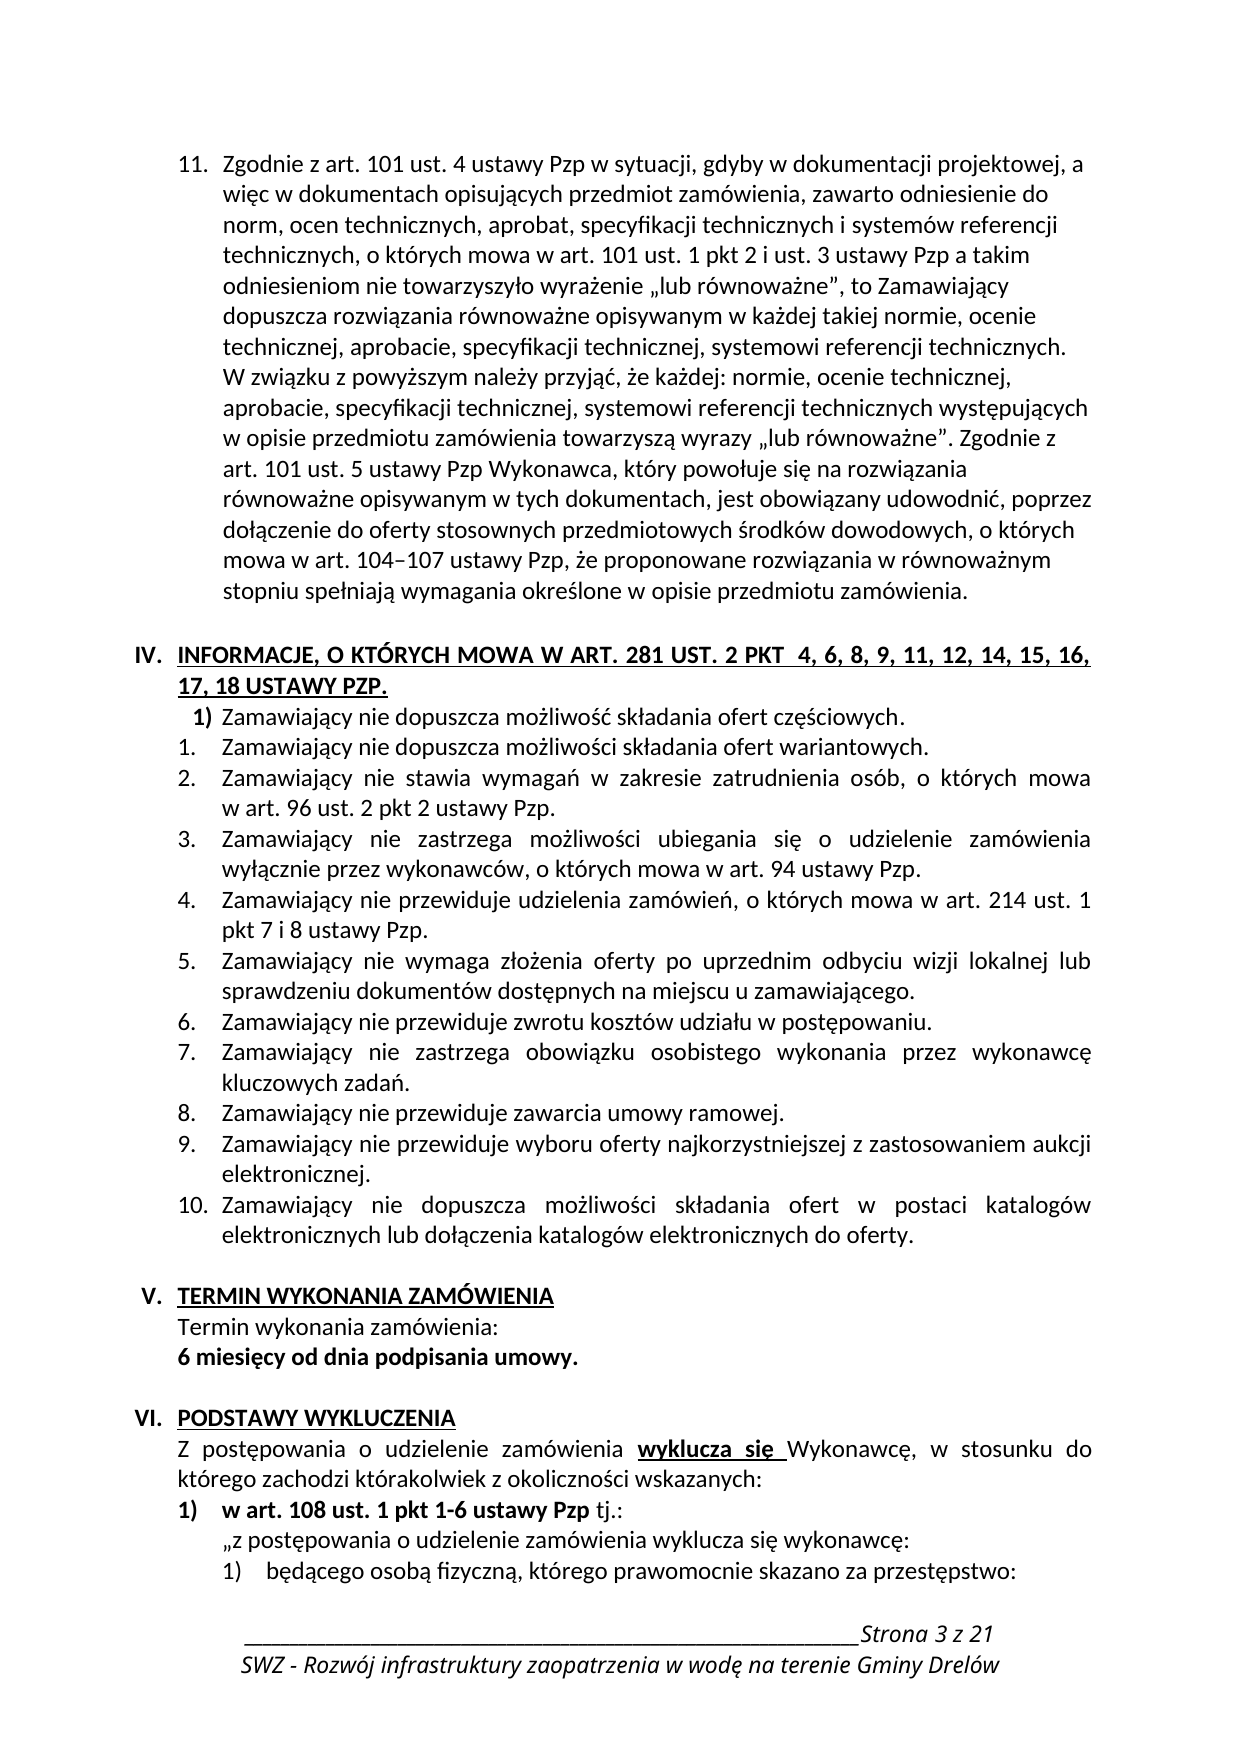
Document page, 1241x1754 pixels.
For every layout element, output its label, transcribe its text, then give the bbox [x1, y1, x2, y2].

text Termin wykonania zamówienia: [177, 1311, 1092, 1342]
list Zamawiający nie stawia wymagań w zakresie zatrudnienia osób, o których mowa w art. 96 ust. 2 pkt 2 ustawy Pzp. [177, 762, 1092, 823]
list w art. 108 ust. 1 pkt 1-6 ustawy Pzp tj.: [177, 1494, 1092, 1525]
list INFORMACJE, O KTÓRYCH MOWA W ART. 281 UST. 2 PKT 4, 6, 8, 9, 11, 12, 14, 15, 16, 17, 18 USTAWY PZP. [162, 639, 1092, 701]
list będącego osobą fizyczną, którego prawomocnie skazano za przestępstwo: [222, 1555, 1092, 1586]
text 6 miesięcy od dnia podpisania umowy. [177, 1342, 1092, 1372]
list Zamawiający nie dopuszcza możliwość składania ofert częściowych. [192, 701, 1092, 731]
list Zamawiający nie przewiduje udzielenia zamówień, o których mowa w art. 214 ust. 1 pkt 7 i 8 ustawy Pzp. [177, 884, 1092, 945]
list Zamawiający nie dopuszcza możliwości składania ofert wariantowych. [177, 731, 1092, 762]
list Zamawiający nie przewiduje zawarcia umowy ramowej. [177, 1097, 1092, 1128]
list Zamawiający nie zastrzega obowiązku osobistego wykonania przez wykonawcę kluczowych zadań. [177, 1036, 1092, 1097]
list Zamawiający nie wymaga złożenia oferty po uprzednim odbyciu wizji lokalnej lub sprawdzeniu dokumentów dostępnych na miejscu u zamawiającego. [177, 945, 1092, 1006]
list Zgodnie z art. 101 ust. 4 ustawy Pzp w sytuacji, gdyby w dokumentacji projektowej, a więc w dokumentach opisujących przedmiot zamówienia, zawarto odniesienie do norm, ocen technicznych, aprobat, specyfikacji technicznych i systemów referencji technicznych, o których mowa w art. 101 ust. 1 pkt 2 i ust. 3 ustawy Pzp a takim odniesieniom nie towarzyszyło wyrażenie „lub równoważne”, to Zamawiający dopuszcza rozwiązania równoważne opisywanym w każdej takiej normie, ocenie technicznej, aprobacie, specyfikacji technicznej, systemowi referencji technicznych. W związku z powyższym należy przyjąć, że każdej: normie, ocenie technicznej, aprobacie, specyfikacji technicznej, systemowi referencji technicznych występujących w opisie przedmiotu zamówienia towarzyszą wyrazy „lub równoważne”. Zgodnie z art. 101 ust. 5 ustawy Pzp Wykonawca, który powołuje się na rozwiązania równoważne opisywanym w tych dokumentach, jest obowiązany udowodnić, poprzez dołączenie do oferty stosownych przedmiotowych środków dowodowych, o których mowa w art. 104–107 ustawy Pzp, że proponowane rozwiązania w równoważnym stopniu spełniają wymagania określone w opisie przedmiotu zamówienia. [177, 148, 1092, 606]
list Zamawiający nie przewiduje zwrotu kosztów udziału w postępowaniu. [177, 1006, 1092, 1036]
list Zamawiający nie przewiduje wyboru oferty najkorzystniejszej z zastosowaniem aukcji elektronicznej. [177, 1128, 1092, 1189]
list Zamawiający nie zastrzega możliwości ubiegania się o udzielenie zamówienia wyłącznie przez wykonawców, o których mowa w art. 94 ustawy Pzp. [177, 823, 1092, 884]
list „z postępowania o udzielenie zamówienia wyklucza się wykonawcę: [222, 1525, 1092, 1555]
list Zamawiający nie dopuszcza możliwości składania ofert w postaci katalogów elektronicznych lub dołączenia katalogów elektronicznych do oferty. [177, 1189, 1092, 1250]
list PODSTAWY WYKLUCZENIA [162, 1403, 1092, 1433]
text Z postępowania o udzielenie zamówienia wyklucza się Wykonawcę, w stosunku do którego zachodzi którakolwiek z okoliczności wskazanych: [177, 1433, 1092, 1494]
list TERMIN WYKONANIA ZAMÓWIENIA [162, 1281, 1092, 1311]
